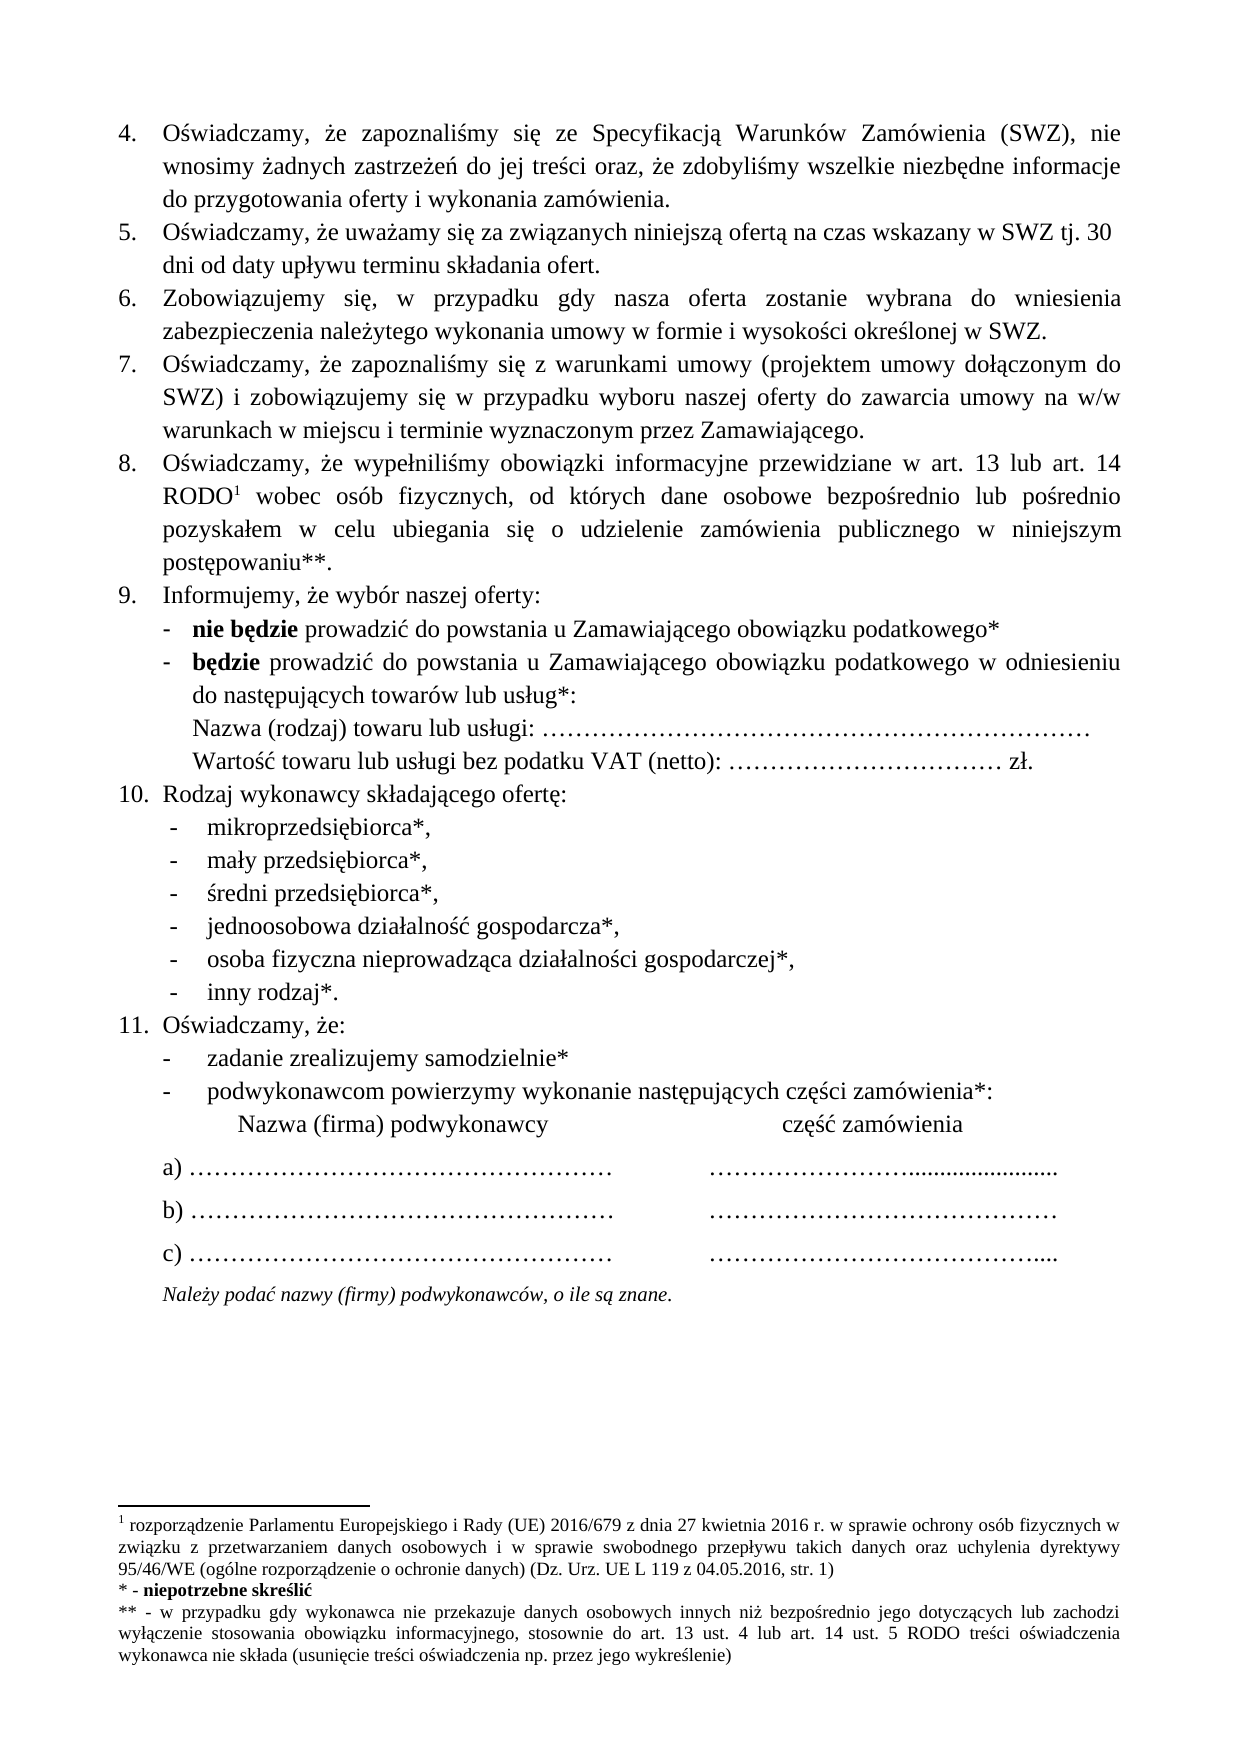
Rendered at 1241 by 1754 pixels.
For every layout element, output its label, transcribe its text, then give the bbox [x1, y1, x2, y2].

list średni przedsiębiorca*, [169, 878, 1122, 907]
text a) …………………………………………… ……………………........................ [162, 1152, 1122, 1181]
text Wartość towaru lub usługi bez podatku VAT (netto): …………………………… zł. [192, 746, 1122, 774]
list będzie prowadzić do powstania u Zamawiającego obowiązku podatkowego w odniesieniu do następujących towarów lub usług*: [162, 647, 1122, 708]
list Informujemy, że wybór naszej oferty: [118, 581, 1122, 609]
list zadanie zrealizujemy samodzielnie* [162, 1043, 1122, 1072]
list jednoosobowa działalność gospodarcza*, [169, 911, 1122, 940]
text Nazwa (firma) podwykonawcy część zamówienia [237, 1109, 1122, 1138]
list Rodzaj wykonawcy składającego ofertę: [118, 779, 1122, 808]
list podwykonawcom powierzymy wykonanie następujących części zamówienia*: [162, 1076, 1122, 1105]
list nie będzie prowadzić do powstania u Zamawiającego obowiązku podatkowego* [162, 613, 1122, 642]
text c) …………………………………………… ………………………………….... [162, 1238, 1122, 1267]
list osoba fizyczna nieprowadząca działalności gospodarczej*, [169, 944, 1122, 973]
list mały przedsiębiorca*, [169, 845, 1122, 874]
text Nazwa (rodzaj) towaru lub usługi: ………………………………………………………… [192, 713, 1122, 742]
text b) …………………………………………… …………………………………… [162, 1195, 1122, 1224]
list Oświadczamy, że: [118, 1010, 1122, 1039]
list Oświadczamy, że wypełniliśmy obowiązki informacyjne przewidziane w art. 13 lub art. 14 RODO wobec osób fizycznych, od których dane osobowe bezpośrednio lub pośrednio pozyskałem w celu ubiegania się o udzielenie zamówienia publicznego w niniejszym postępowaniu**. [118, 448, 1122, 576]
list Oświadczamy, że zapoznaliśmy się z warunkami umowy (projektem umowy dołączonym do SWZ) i zobowiązujemy się w przypadku wyboru naszej oferty do zawarcia umowy na w/w warunkach w miejscu i terminie wyznaczonym przez Zamawiającego. [118, 349, 1122, 444]
list Oświadczamy, że zapoznaliśmy się ze Specyfikacją Warunków Zamówienia (SWZ), nie wnosimy żadnych zastrzeżeń do jej treści oraz, że zdobyliśmy wszelkie niezbędne informacje do przygotowania oferty i wykonania zamówienia. [118, 118, 1122, 213]
list mikroprzedsiębiorca*, [169, 812, 1122, 841]
list inny rodzaj*. [169, 977, 1122, 1006]
list Zobowiązujemy się, w przypadku gdy nasza oferta zostanie wybrana do wniesienia zabezpieczenia należytego wykonania umowy w formie i wysokości określonej w SWZ. [118, 283, 1122, 345]
text Należy podać nazwy (firmy) podwykonawców, o ile są znane. [162, 1282, 1122, 1306]
list Oświadczamy, że uważamy się za związanych niniejszą ofertą na czas wskazany w SWZ tj. 30 dni od daty upływu terminu składania ofert. [118, 217, 1122, 279]
